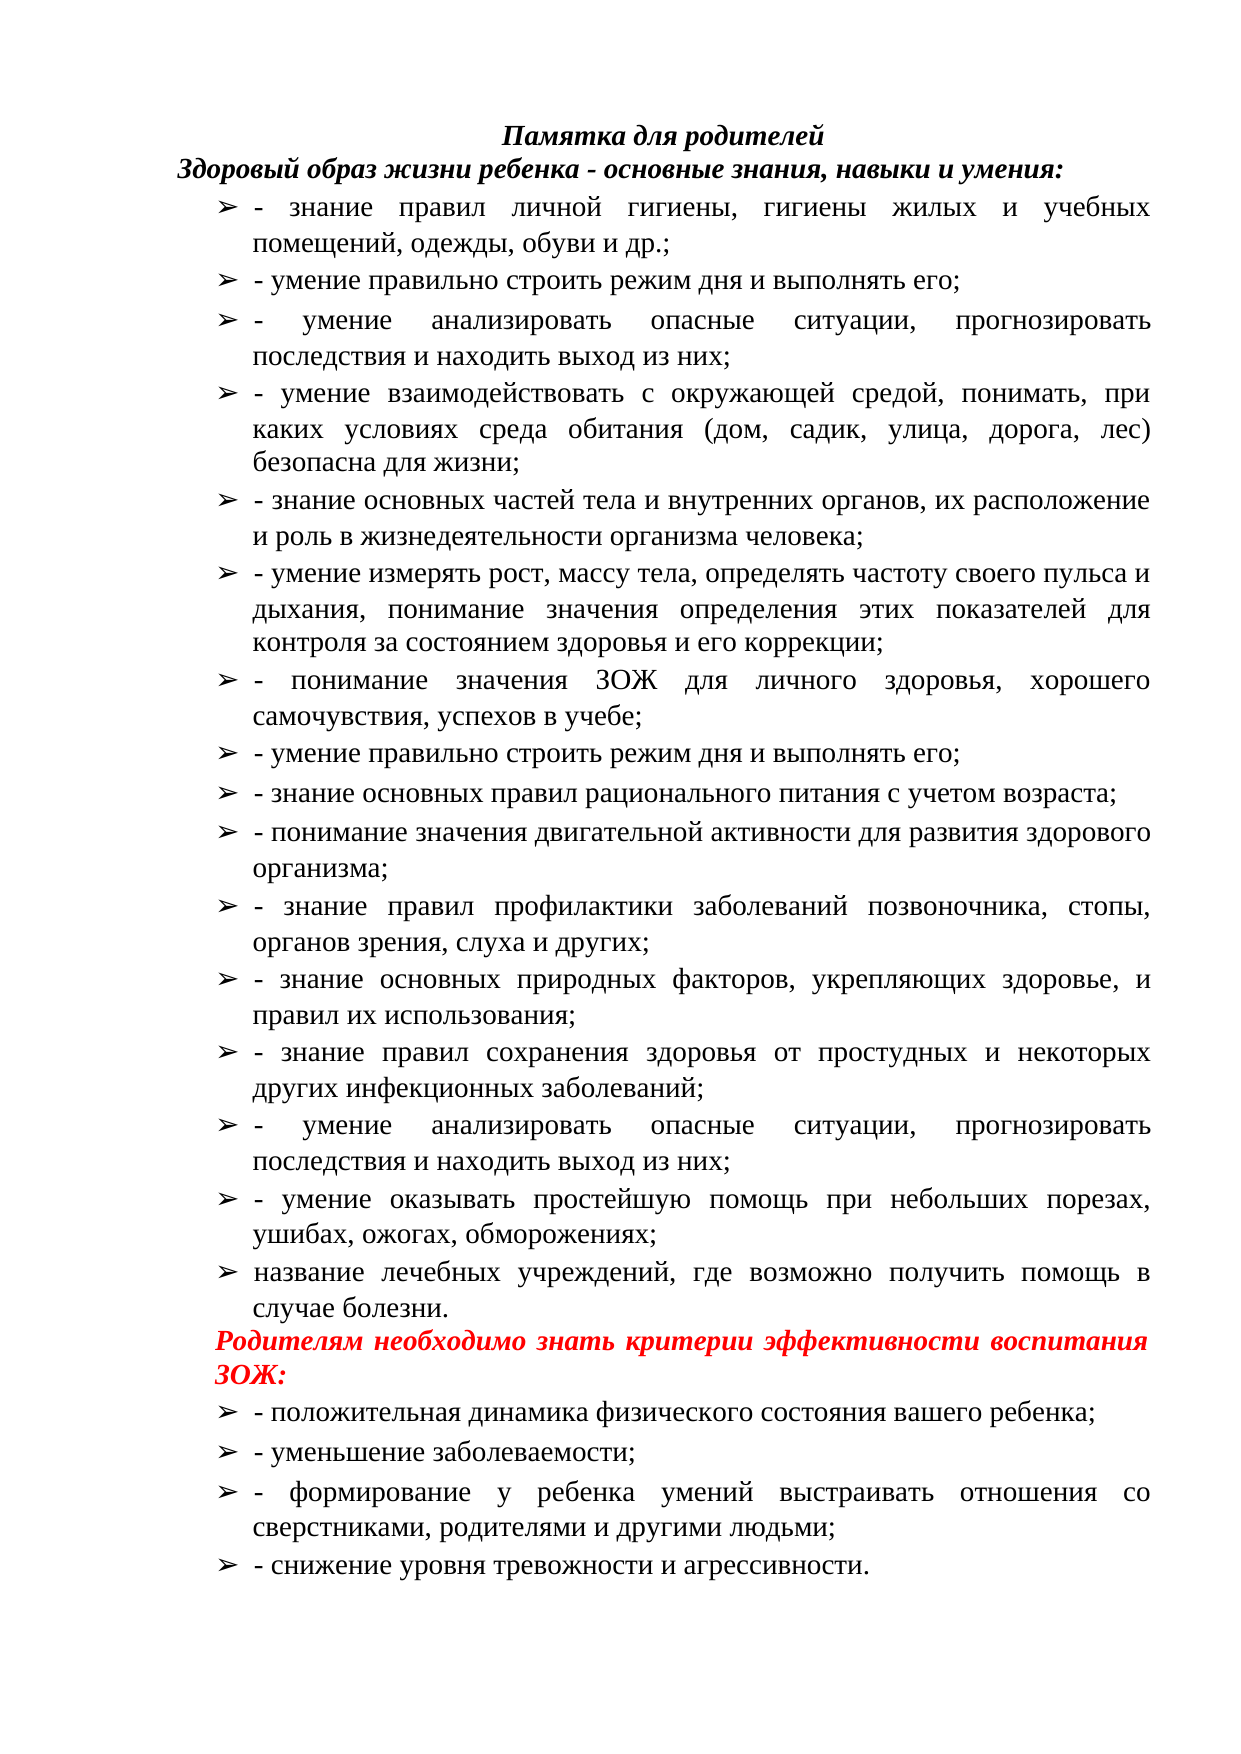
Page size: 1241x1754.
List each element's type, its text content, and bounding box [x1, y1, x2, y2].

text ➢ - уменьшение заболеваемости; [215, 1430, 1152, 1470]
text Родителям необходимо знать критерии эффективности воспитания ЗОЖ: [215, 1323, 1152, 1390]
text ➢ - знание правил личной гигиены, гигиены жилых и учебных помещений, одежды, обуви и др.; [215, 185, 1152, 258]
text ➢ - умение анализировать опасные ситуации, прогнозировать последствия и находить выход из них; [215, 1104, 1152, 1177]
text ➢ - формирование у ребенка умений выстраивать отношения со сверстниками, родителями и другими людьми; [215, 1470, 1152, 1543]
text ➢ - умение взаимодействовать с окружающей средой, понимать, при каких условиях среда обитания (дом, садик, улица, дорога, лес) безопасна для жизни; [215, 371, 1152, 478]
text ➢ - умение правильно строить режим дня и выполнять его; [215, 258, 1152, 298]
text ➢ - знание основных правил рационального питания с учетом возраста; [215, 771, 1152, 811]
text ➢ - снижение уровня тревожности и агрессивности. [215, 1543, 1152, 1583]
text ➢ - знание основных частей тела и внутренних органов, их расположение и роль в жизнедеятельности организма человека; [215, 478, 1152, 551]
text Памятка для родителей [177, 118, 1152, 152]
text ➢ - знание основных природных факторов, укрепляющих здоровье, и правил их использования; [215, 957, 1152, 1030]
text ➢ - умение анализировать опасные ситуации, прогнозировать последствия и находить выход из них; [215, 298, 1152, 371]
text ➢ - понимание значения ЗОЖ для личного здоровья, хорошего самочувствия, успехов в учебе; [215, 658, 1152, 731]
text ➢ - умение правильно строить режим дня и выполнять его; [215, 731, 1152, 771]
text ➢ - знание правил сохранения здоровья от простудных и некоторых других инфекционных заболеваний; [215, 1030, 1152, 1104]
text ➢ название лечебных учреждений, где возможно получить помощь в случае болезни. [215, 1250, 1152, 1323]
text ➢ - умение оказывать простейшую помощь при небольших порезах, ушибах, ожогах, обморожениях; [215, 1177, 1152, 1250]
text ➢ - положительная динамика физического состояния вашего ребенка; [215, 1390, 1152, 1430]
text Здоровый образ жизни ребенка - основные знания, навыки и умения: [177, 152, 1152, 185]
text ➢ - знание правил профилактики заболеваний позвоночника, стопы, органов зрения, слуха и других; [215, 884, 1152, 957]
text ➢ - умение измерять рост, массу тела, определять частоту своего пульса и дыхания, понимание значения определения этих показателей для контроля за состоянием здоровья и его коррекции; [215, 551, 1152, 658]
text ➢ - понимание значения двигательной активности для развития здорового организма; [215, 811, 1152, 884]
